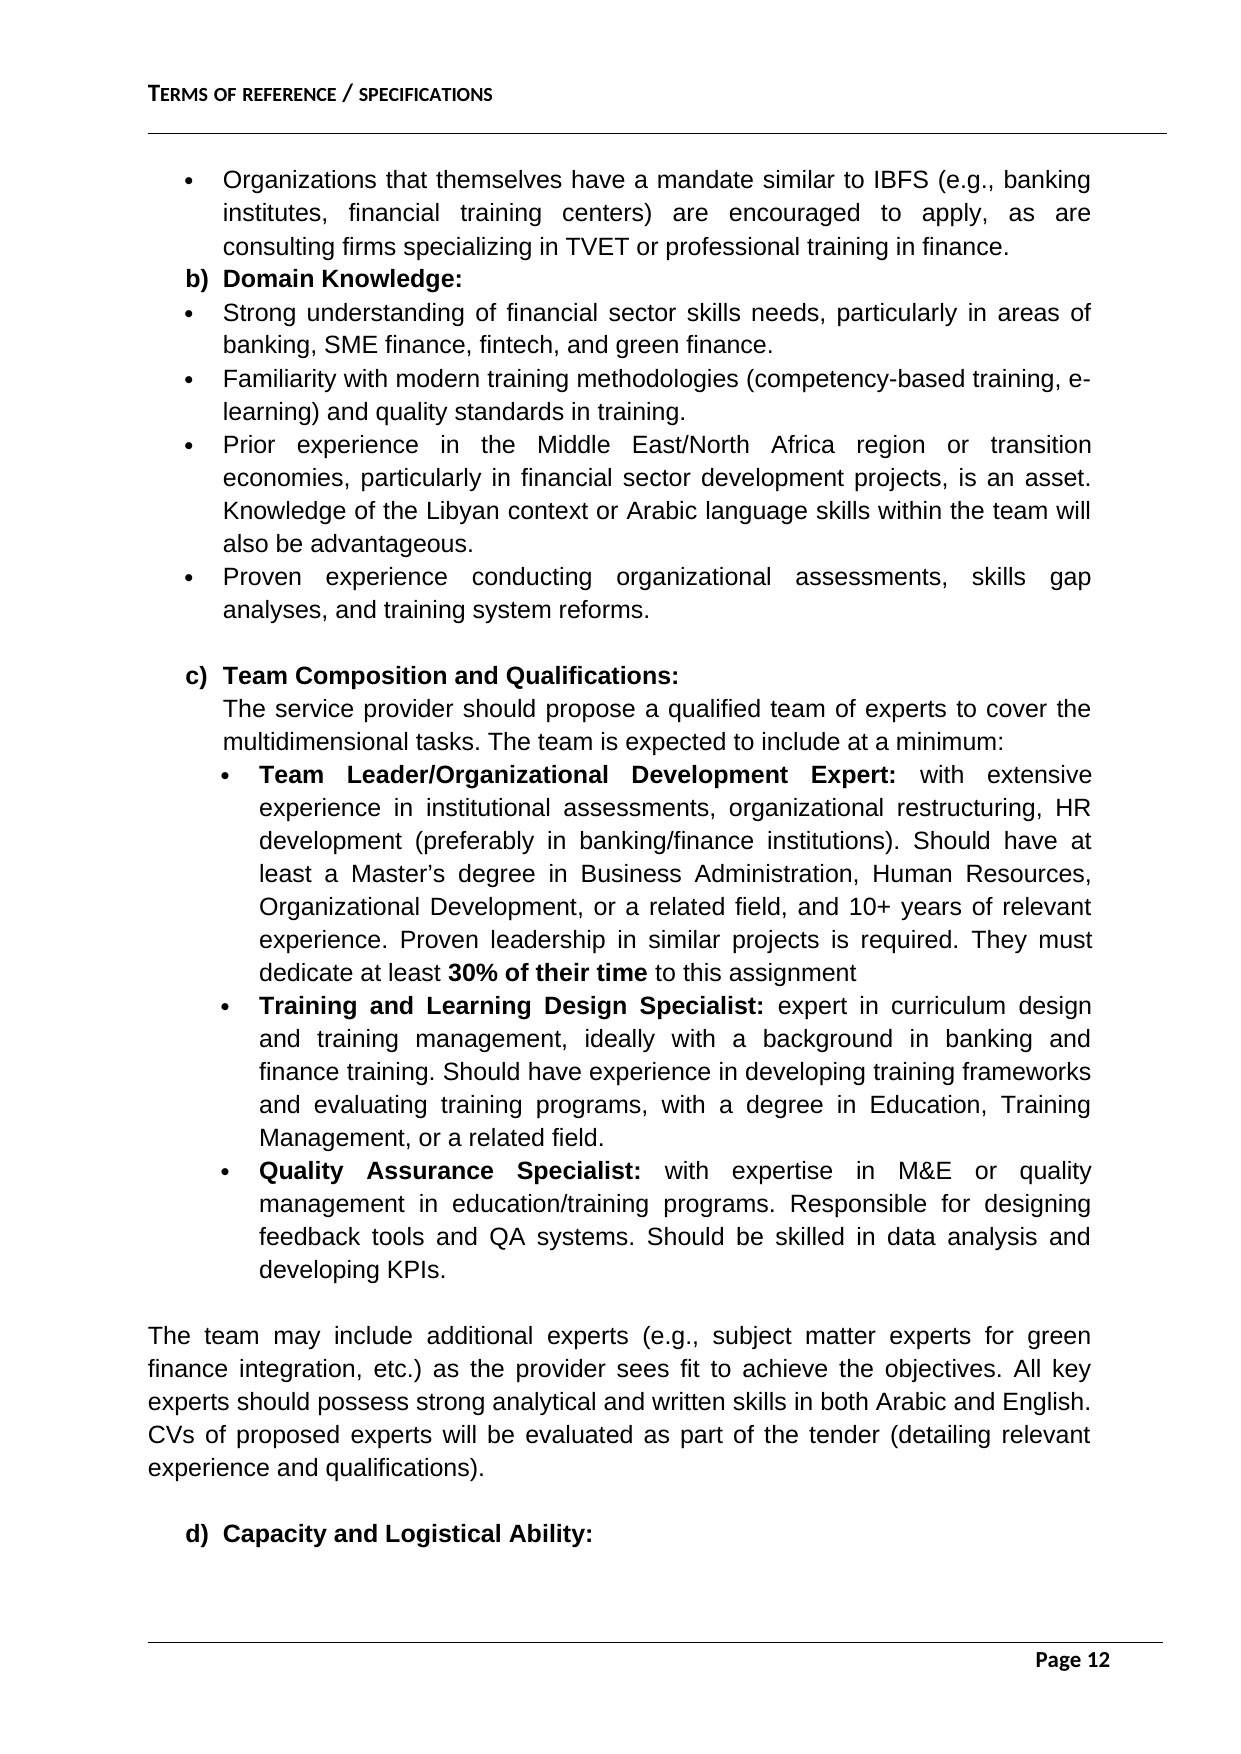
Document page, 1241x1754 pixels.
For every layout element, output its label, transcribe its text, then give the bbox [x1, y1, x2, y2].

list Domain Knowledge: [185, 264, 1093, 293]
list Training and Learning Design Specialist: expert in curriculum design and training management, ideally with a background in banking and finance training. Should have experience in developing training frameworks and evaluating training programs, with a degree in Education, Training Management, or a related field. [221, 991, 1093, 1152]
list Organizations that themselves have a mandate similar to IBFS (e.g., banking institutes, financial training centers) are encouraged to apply, as are consulting firms specializing in TVET or professional training in finance. [185, 165, 1093, 260]
list Team Composition and Qualifications: [185, 661, 1093, 689]
list Capacity and Logistical Ability: [185, 1519, 1093, 1548]
list Team Leader/Organizational Development Expert: with extensive experience in institutional assessments, organizational restructuring, HR development (preferably in banking/finance institutions). Should have at least a Master’s degree in Business Administration, Human Resources, Organizational Development, or a related field, and 10+ years of relevant experience. Proven leadership in similar projects is required. They must dedicate at least 30% of their time to this assignment [221, 760, 1093, 987]
text The service provider should propose a qualified team of experts to cover the multidimensional tasks. The team is expected to include at a minimum: [223, 694, 1093, 756]
list Quality Assurance Specialist: with expertise in M&E or quality management in education/training programs. Responsible for designing feedback tools and QA systems. Should be skilled in data analysis and developing KPIs. [221, 1156, 1093, 1284]
list Familiarity with modern training methodologies (competency-based training, e-learning) and quality standards in training. [185, 363, 1093, 425]
text The team may include additional experts (e.g., subject matter experts for green finance integration, etc.) as the provider sees fit to achieve the objectives. All key experts should possess strong analytical and written skills in both Arabic and English. CVs of proposed experts will be evaluated as part of the tender (detailing relevant experience and qualifications). [148, 1321, 1093, 1482]
list Proven experience conducting organizational assessments, skills gap analyses, and training system reforms. [185, 562, 1093, 623]
list Prior experience in the Middle East/North Africa region or transition economies, particularly in financial sector development projects, is an asset. Knowledge of the Libyan context or Arabic language skills within the team will also be advantageous. [185, 429, 1093, 557]
list Strong understanding of financial sector skills needs, particularly in areas of banking, SME finance, fintech, and green finance. [185, 297, 1093, 359]
